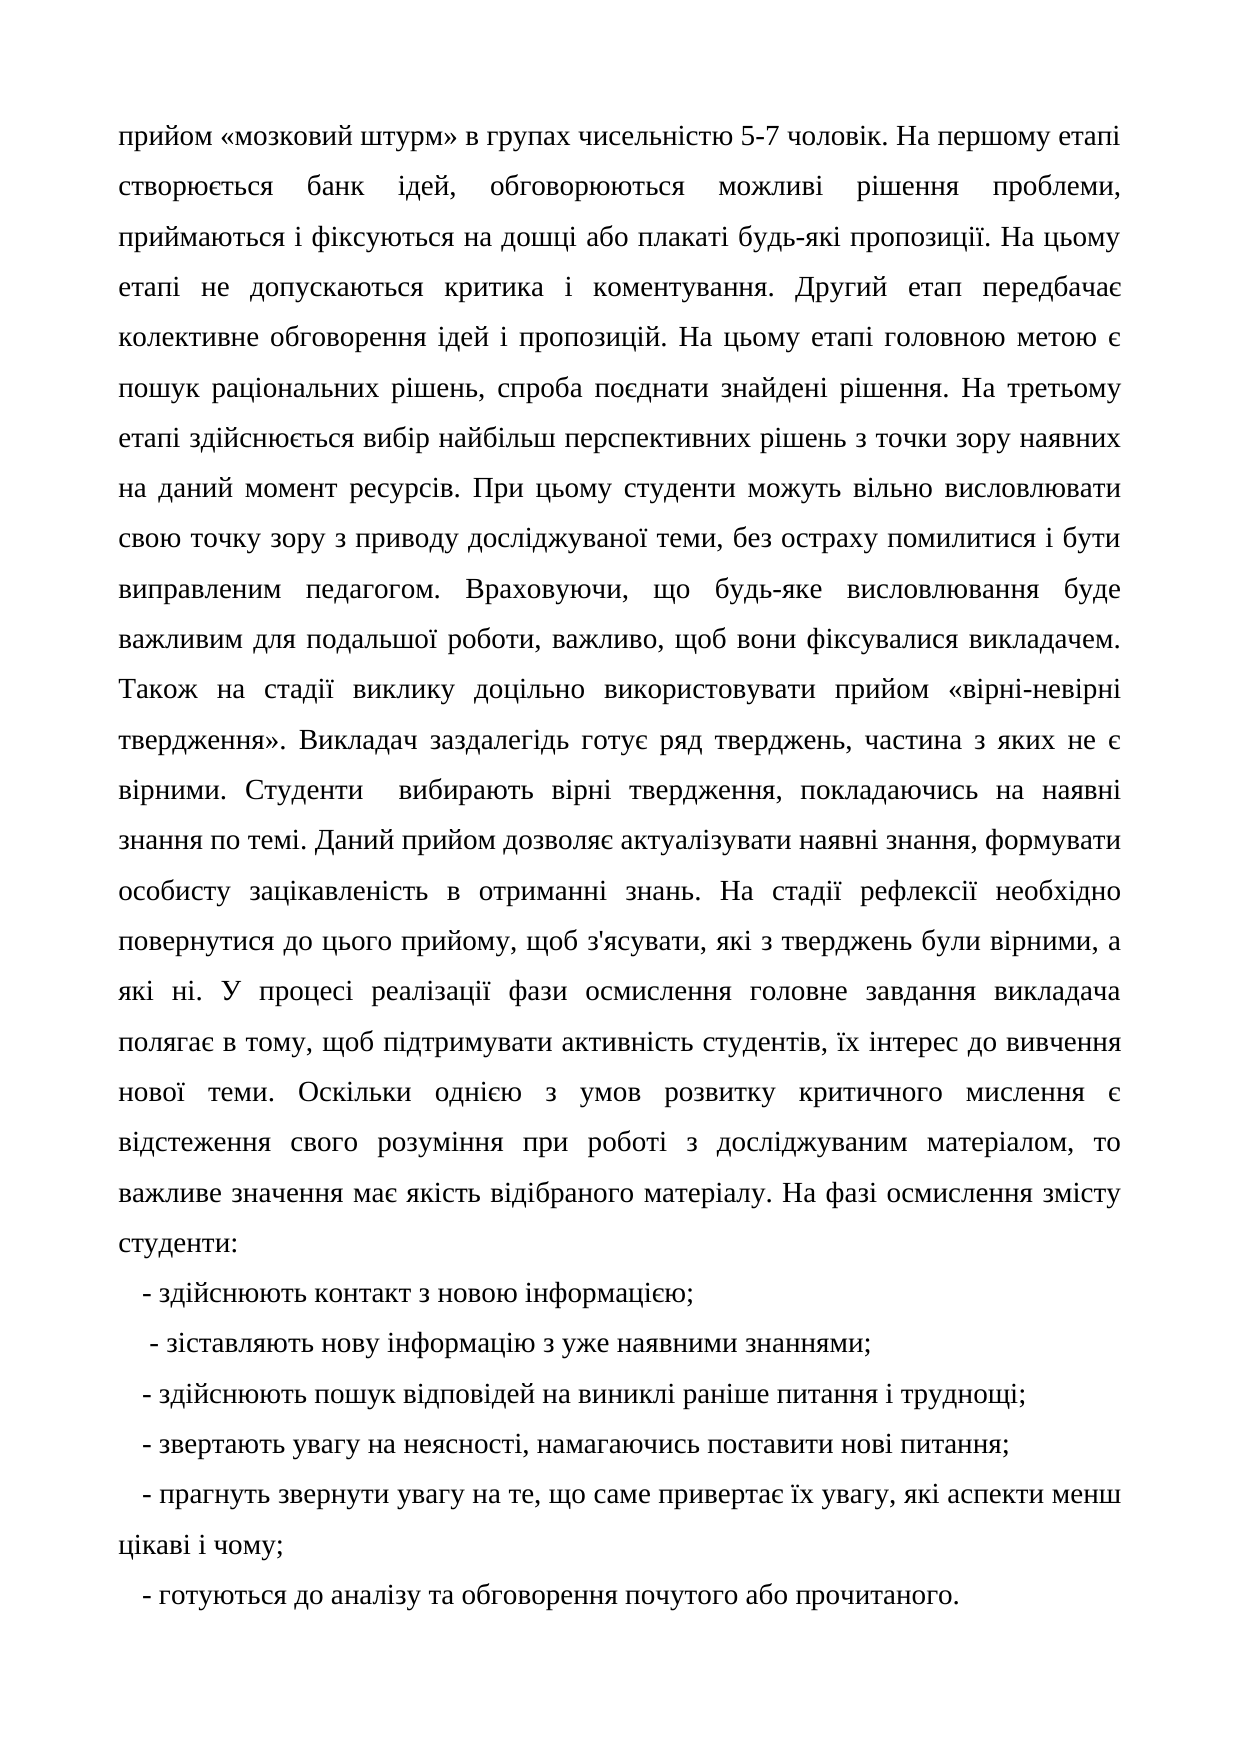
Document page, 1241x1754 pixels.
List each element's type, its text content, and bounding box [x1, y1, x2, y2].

text - зіставляють нову інформацію з уже наявними знаннями; [118, 1326, 1122, 1359]
text - звертають увагу на неясності, намагаючись поставити нові питання; [118, 1426, 1122, 1460]
text - готуються до аналізу та обговорення почутого або прочитаного. [118, 1577, 1122, 1611]
text - здійснюють пошук відповідей на виниклі раніше питання і труднощі; [118, 1376, 1122, 1409]
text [118, 118, 1122, 1258]
text - здійснюють контакт з новою інформацією; [118, 1275, 1122, 1309]
text - прагнуть звернути увагу на те, що саме привертає їх увагу, які аспекти менш цікаві і чому; [118, 1477, 1122, 1560]
